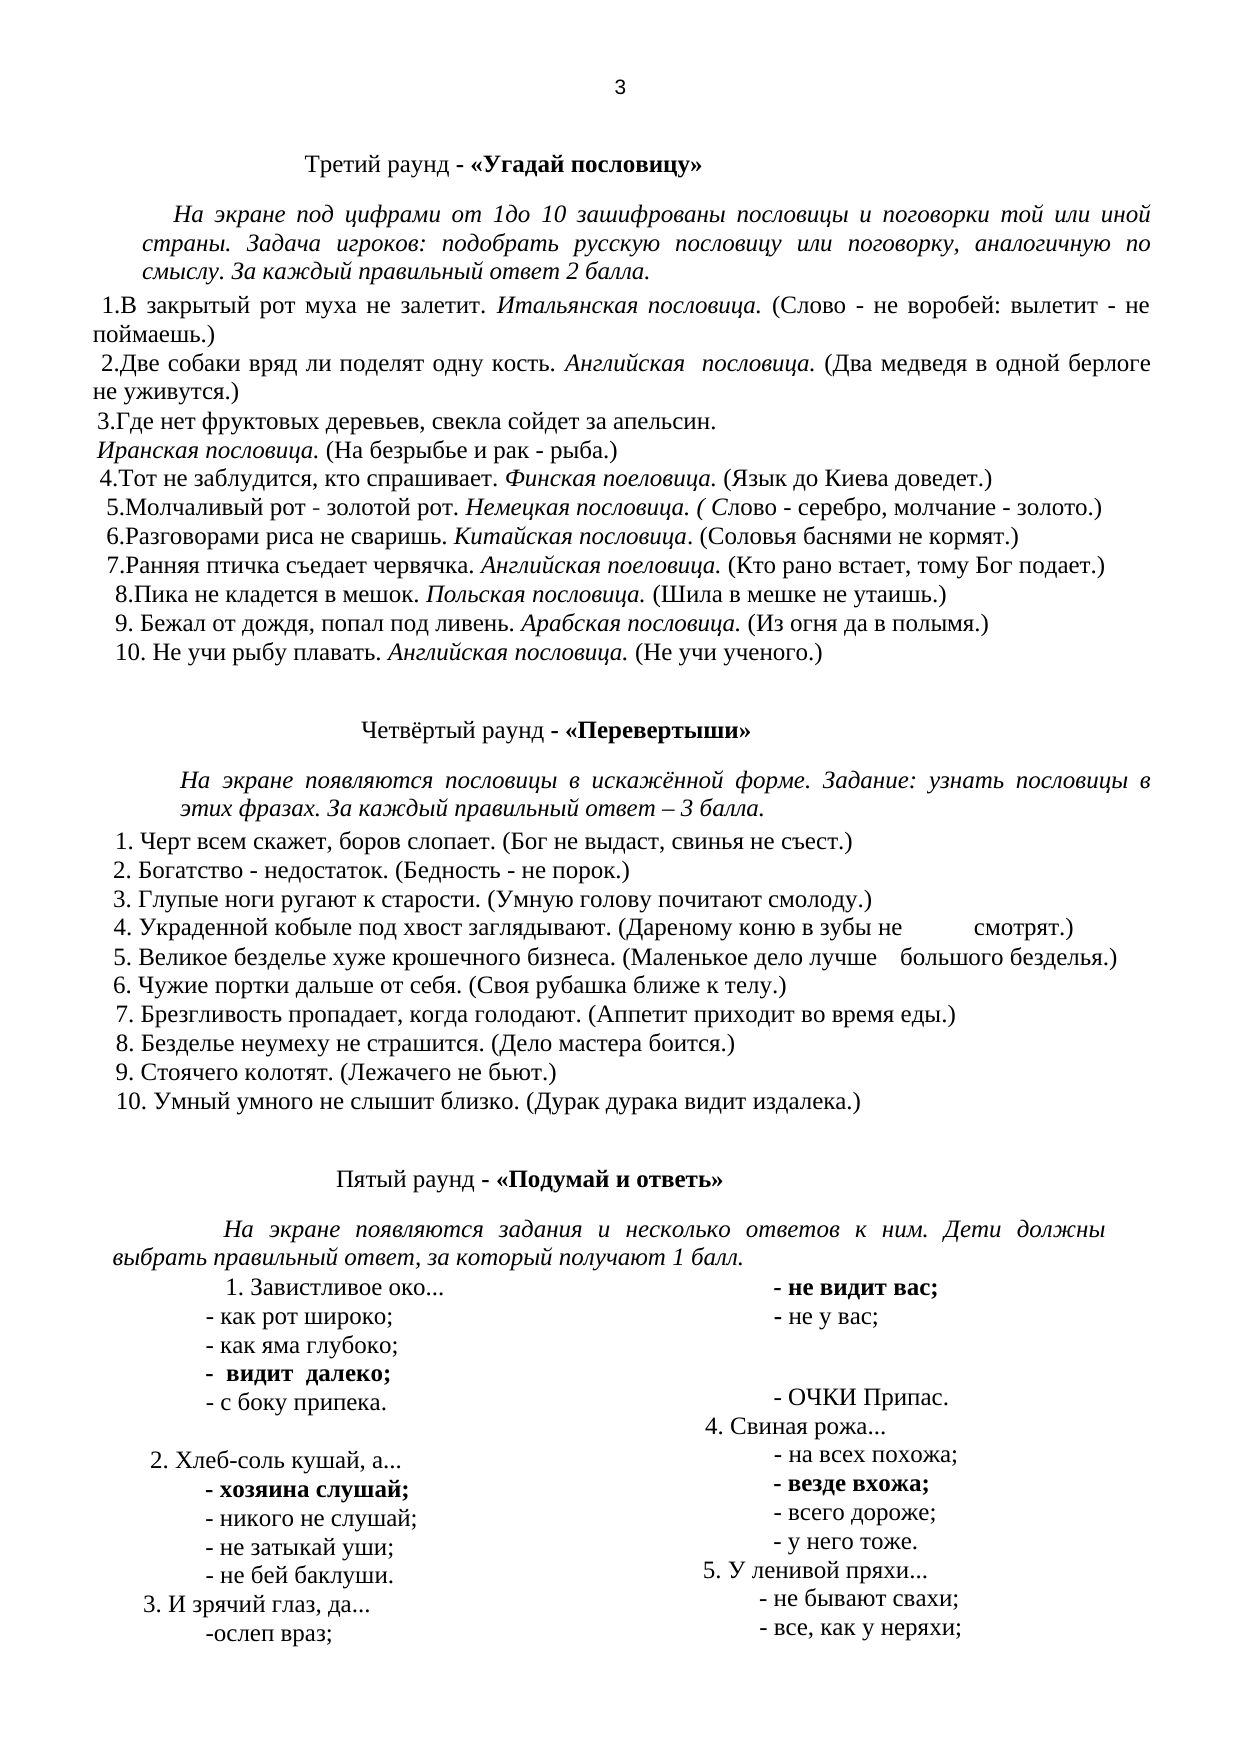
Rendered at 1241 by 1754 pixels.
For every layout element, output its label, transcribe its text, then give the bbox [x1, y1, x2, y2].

text 3. Глупые ноги ругают к старости. (Умную голову почитают смолоду.) [89, 884, 1150, 912]
text 3. И зрячий глаз, да... [112, 1589, 583, 1618]
text 4.Тот не заблудится, кто спрашивает. Финская поеловица. (Язык до Киева доведет.) [93, 463, 1151, 492]
text 1.В закрытый рот муха не залетит. Итальянская пословица. (Слово - не воробей: вылетит - не поймаешь.) [93, 290, 1151, 348]
text 5.Молчаливый рот - золотой рот. Немецкая пословица. ( Слово - серебро, молчание - золото.) [93, 492, 1151, 521]
text Иранская пословица. (На безрыбье и рак - рыба.) [97, 435, 1152, 463]
text 3.Где нет фруктовых деревьев, свекла сойдет за апельсин. [97, 406, 1152, 435]
text Пятый раунд - «Подумай и ответь» [112, 1164, 1107, 1193]
text 8. Безделье неумеху не страшится. (Дело мастера боится.) [90, 1028, 1152, 1057]
text 9. Стоячего колотят. (Лежачего не бьют.) [115, 1057, 1152, 1086]
text - всего дороже; [773, 1497, 1152, 1526]
text - не у вас; [774, 1301, 1152, 1329]
text На экране появляются пословицы в искажённой форме. Задание: узнать пословицы в этих фразах. За каждый правильный ответ – 3 балла. [180, 765, 1152, 822]
text 5. У ленивой пряхи... [665, 1555, 1152, 1583]
text Четвёртый раунд - «Перевертыши» [180, 715, 1152, 744]
text - ОЧКИ Припас. [773, 1329, 1152, 1411]
text -ослеп враз; [205, 1618, 583, 1647]
text - все, как у неряхи; [759, 1612, 1152, 1641]
text - не бывают свахи; [759, 1583, 1152, 1612]
text - как рот широко; [206, 1301, 583, 1329]
text 6. Чужие портки дальше от себя. (Своя рубашка ближе к телу.) [89, 970, 1150, 999]
text 6.Разговорами риса не сваришь. Китайская пословица. (Соловья баснями не кормят.) [93, 521, 1151, 550]
text 8.Пика не кладется в мешок. Польская пословица. (Шила в мешке не утаишь.) [90, 579, 1149, 608]
text 10. Умный умного не слышит близко. (Дурак дурака видит издалека.) [90, 1086, 1151, 1114]
text На экране появляются задания и несколько ответов к ним. Дети должны выбрать правильный ответ, за который получают 1 балл. [112, 1214, 1107, 1271]
text 1. Завистливое око... [114, 1272, 538, 1301]
text 4. Украденной кобыле под хвост заглядывают. (Дареному коню в зубы не смотрят.) [90, 912, 1150, 941]
text 4. Свиная рожа... [680, 1411, 1152, 1439]
text - видит далеко; [205, 1358, 583, 1387]
text 1. Черт всем скажет, боров слопает. (Бог не выдаст, свинья не съест.) [90, 826, 1149, 855]
text - с боку припека. [206, 1387, 583, 1416]
text Третий раунд - «Угадай пословицу» [142, 149, 1152, 178]
text - не затыкай уши; [205, 1532, 583, 1561]
text - не видит вас; [773, 1272, 1152, 1301]
text - у него тоже. [773, 1526, 1152, 1555]
text - хозяина слушай; [205, 1474, 583, 1503]
text 2. Хлеб-соль кушай, а... [112, 1445, 583, 1474]
text - никого не слушай; [205, 1503, 583, 1532]
text 5. Великое безделье хуже крошечного бизнеса. (Маленькое дело лучше большого безделья.) [89, 942, 1150, 970]
text 7.Ранняя птичка съедает червячка. Английская поеловица. (Кто рано встает, тому Бог подает.) [94, 550, 1151, 579]
text - как яма глубоко; [205, 1330, 583, 1358]
text 2. Богатство - недостаток. (Бедность - не порок.) [113, 855, 1152, 883]
text 2.Две собаки вряд ли поделят одну кость. Английская пословица. (Два медведя в одной берлоге не уживутся.) [93, 348, 1151, 405]
text 9. Бежал от дождя, попал под ливень. Арабская пословица. (Из огня да в полымя.) [89, 608, 1150, 637]
text 7. Брезгливость пропадает, когда голодают. (Аппетит приходит во время еды.) [90, 999, 1152, 1028]
text 10. Не учи рыбу плавать. Английская пословица. (Не учи ученого.) [89, 637, 1150, 666]
text - не бей баклуши. [205, 1561, 583, 1589]
text - везде вхожа; [773, 1468, 1152, 1497]
text - на всех похожа; [774, 1439, 1152, 1468]
text На экране под цифрами от 1до 10 зашифрованы пословицы и поговорки той или иной страны. Задача игроков: подобрать русскую пословицу или поговорку, аналогичную по смыслу. За каждый правильный ответ 2 балла. [142, 199, 1152, 285]
